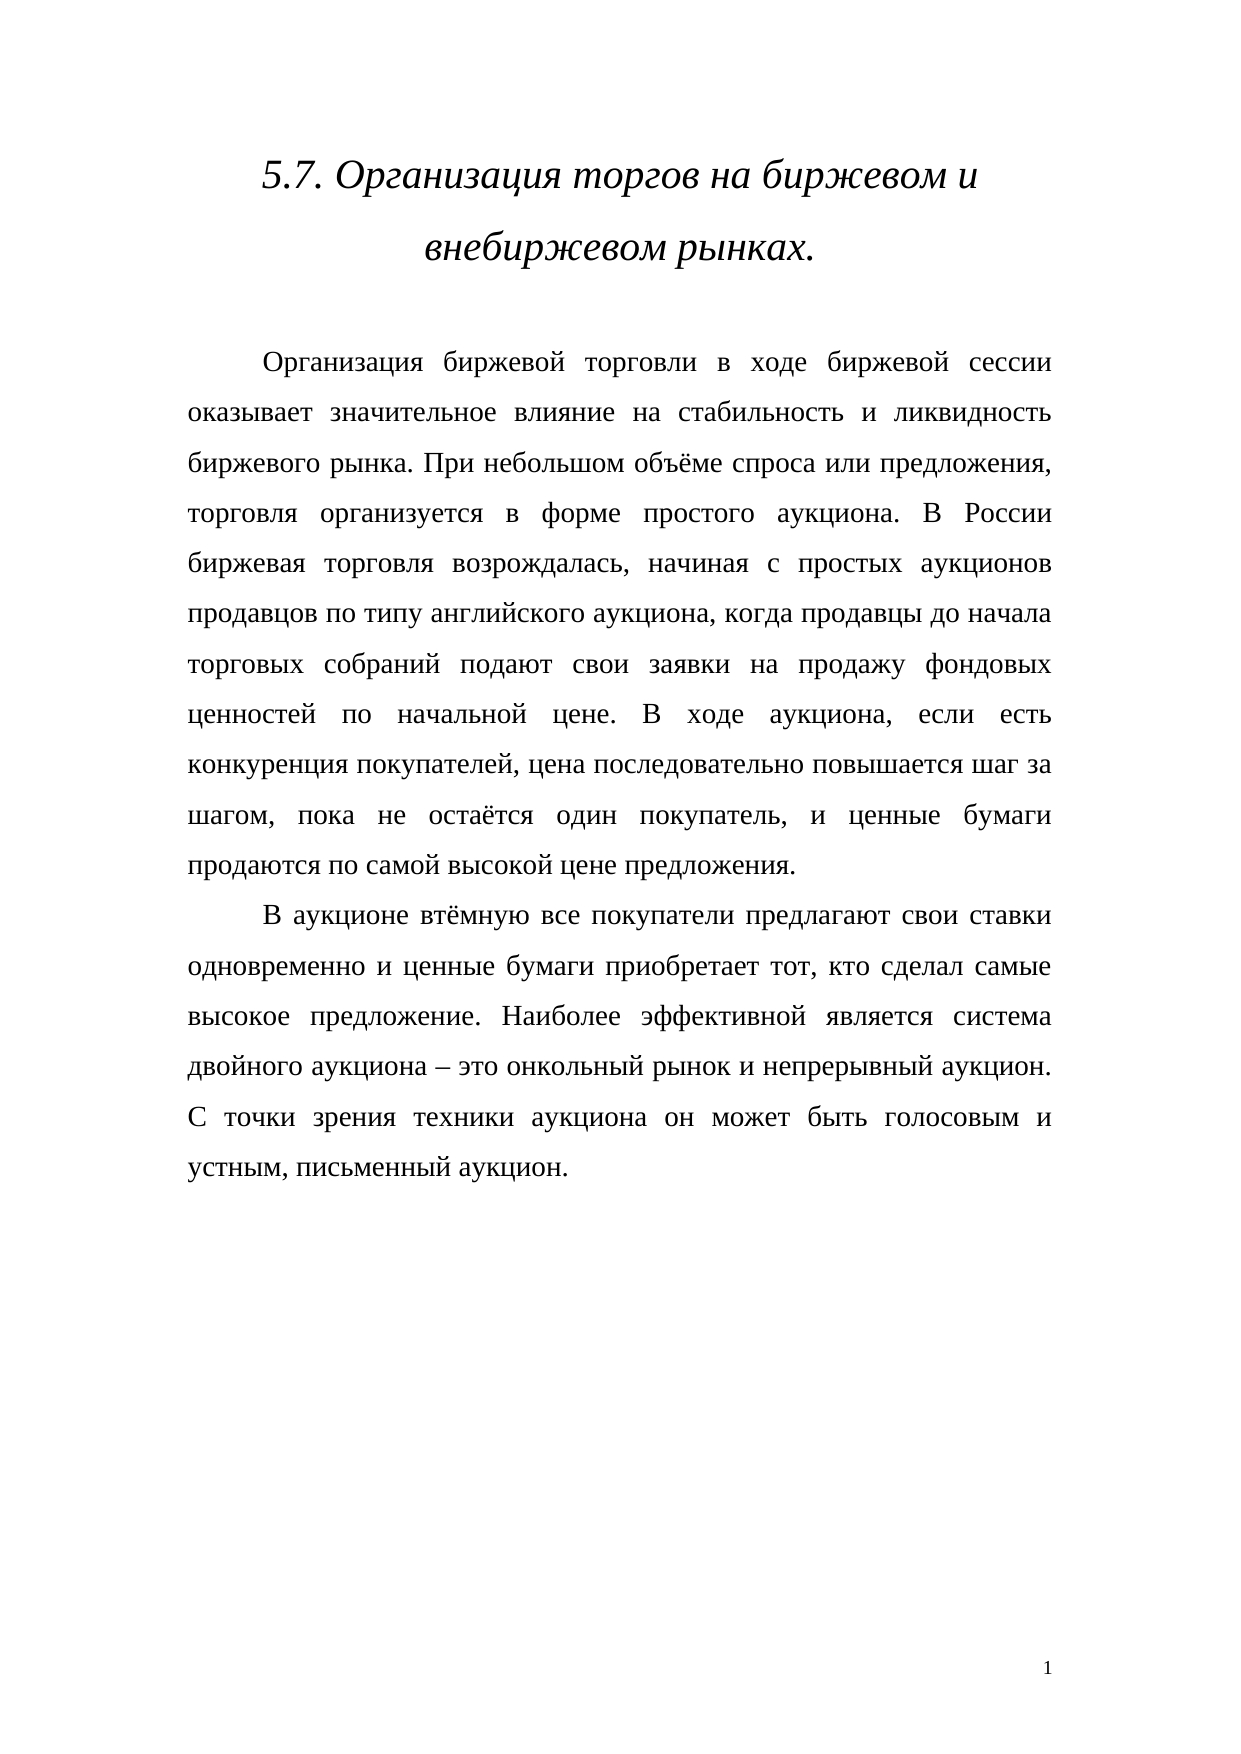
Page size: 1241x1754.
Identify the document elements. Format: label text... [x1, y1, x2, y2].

text В аукционе втёмную все покупатели предлагают свои ставки одновременно и ценные бумаги приобретает тот, кто сделал самые высокое предложение. Наиболее эффективной является система двойного аукциона – это онкольный рынок и непрерывный аукцион. С точки зрения техники аукциона он может быть голосовым и устным, письменный аукцион. [187, 897, 1053, 1183]
text 5.7. Организация торгов на биржевом и внебиржевом рынках. [187, 150, 1053, 270]
text Организация биржевой торговли в ходе биржевой сессии оказывает значительное влияние на стабильность и ликвидность биржевого рынка. При небольшом объёме спроса или предложения, торговля организуется в форме простого аукциона. В России биржевая торговля возрождалась, начиная с простых аукционов продавцов по типу английского аукциона, когда продавцы до начала торговых собраний подают свои заявки на продажу фондовых ценностей по начальной цене. В ходе аукциона, если есть конкуренция покупателей, цена последовательно повышается шаг за шагом, пока не остаётся один покупатель, и ценные бумаги продаются по самой высокой цене предложения. [187, 344, 1053, 881]
